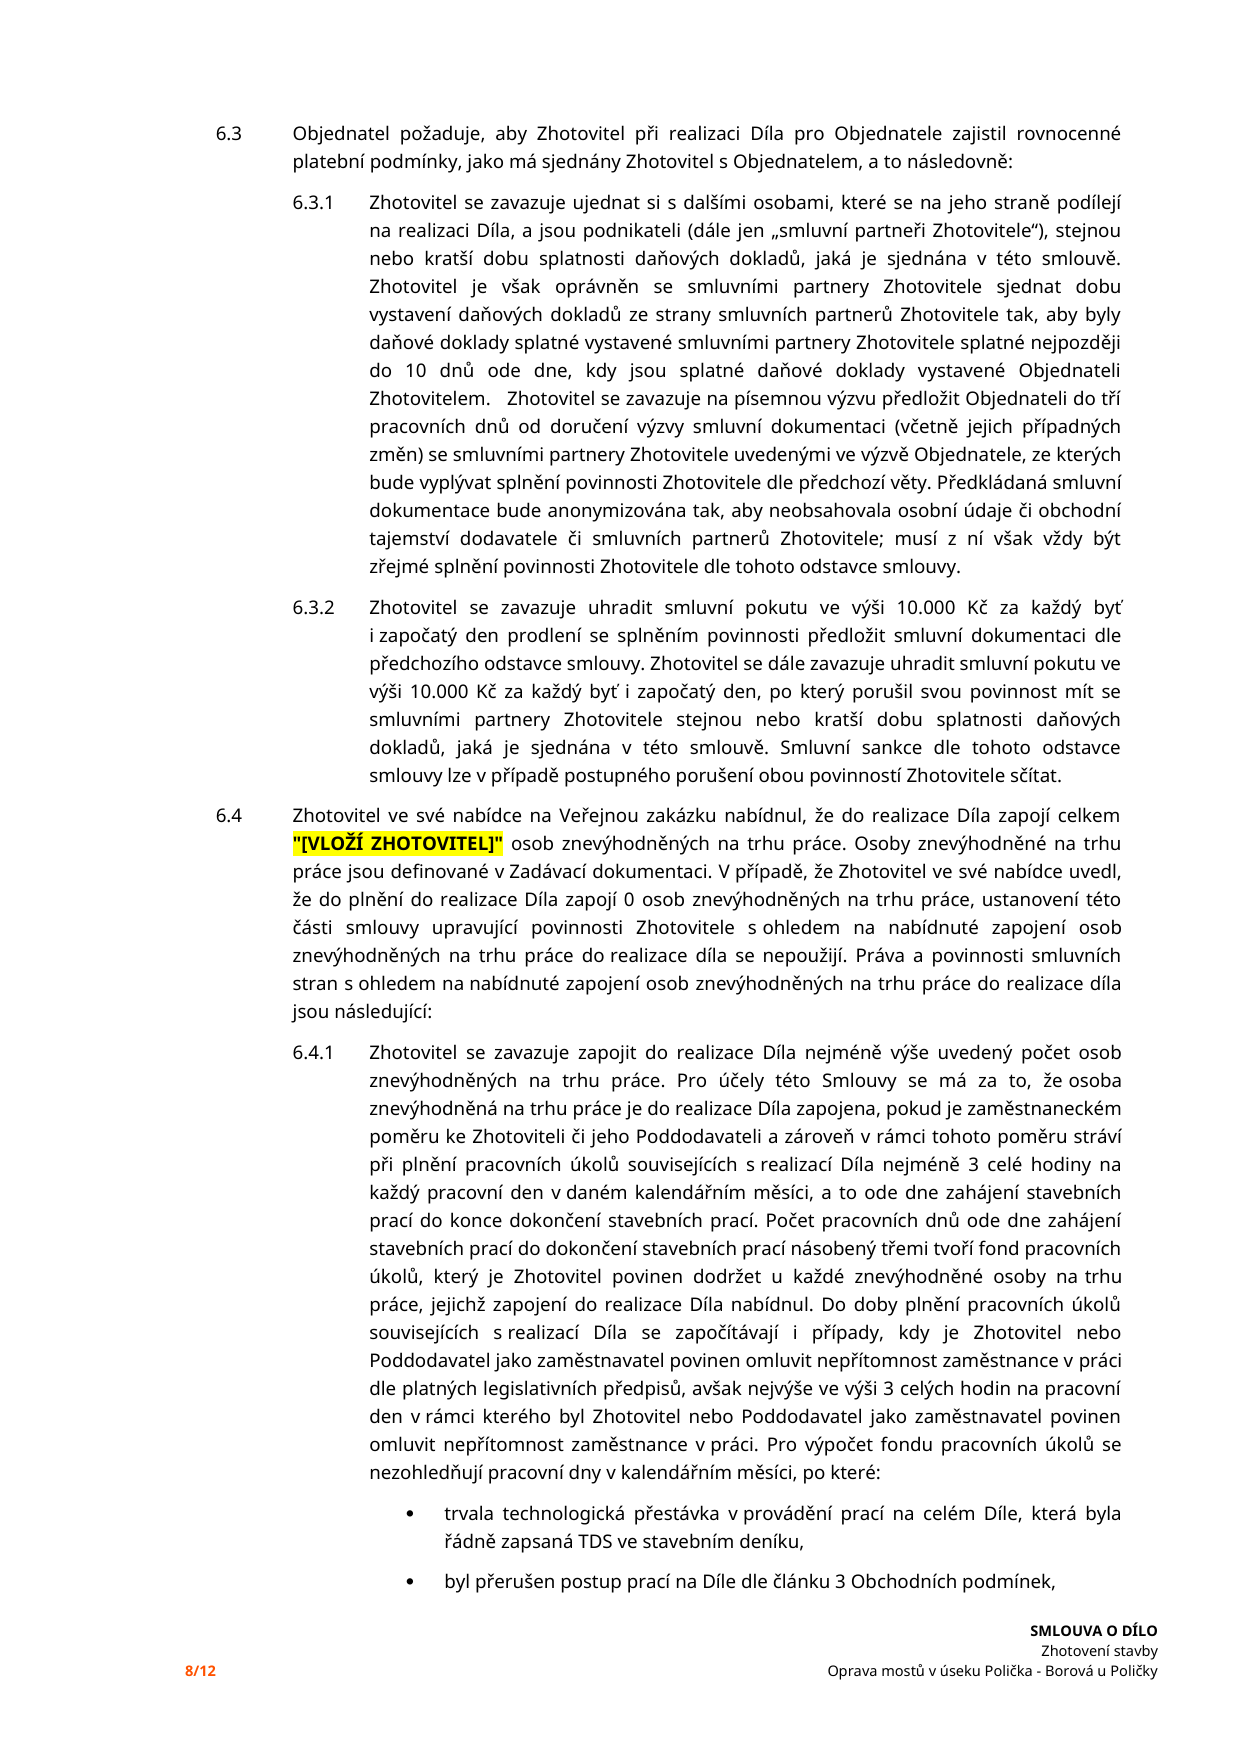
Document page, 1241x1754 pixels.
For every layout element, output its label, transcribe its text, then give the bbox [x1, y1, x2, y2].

text Zhotovitel se zavazuje ujednat si s dalšími osobami, které se na jeho straně podílejí na realizaci Díla, a jsou podnikateli (dále jen „smluvní partneři Zhotovitele“), stejnou nebo kratší dobu splatnosti daňových dokladů, jaká je sjednána v této smlouvě. Zhotovitel je však oprávněn se smluvními partnery Zhotovitele sjednat dobu vystavení daňových dokladů ze strany smluvních partnerů Zhotovitele tak, aby byly daňové doklady splatné vystavené smluvními partnery Zhotovitele splatné nejpozději do 10 dnů ode dne, kdy jsou splatné daňové doklady vystavené Objednateli Zhotovitelem. Zhotovitel se zavazuje na písemnou výzvu předložit Objednateli do tří pracovních dnů od doručení výzvy smluvní dokumentaci (včetně jejich případných změn) se smluvními partnery Zhotovitele uvedenými ve výzvě Objednatele, ze kterých bude vyplývat splnění povinnosti Zhotovitele dle předchozí věty. Předkládaná smluvní dokumentace bude anonymizována tak, aby neobsahovala osobní údaje či obchodní tajemství dodavatele či smluvních partnerů Zhotovitele; musí z ní však vždy být zřejmé splnění povinnosti Zhotovitele dle tohoto odstavce smlouvy. [292, 189, 1122, 579]
text Zhotovitel se zavazuje uhradit smluvní pokutu ve výši 10.000 Kč za každý byť i započatý den prodlení se splněním povinnosti předložit smluvní dokumentaci dle předchozího odstavce smlouvy. Zhotovitel se dále zavazuje uhradit smluvní pokutu ve výši 10.000 Kč za každý byť i započatý den, po který porušil svou povinnost mít se smluvními partnery Zhotovitele stejnou nebo kratší dobu splatnosti daňových dokladů, jaká je sjednána v této smlouvě. Smluvní sankce dle tohoto odstavce smlouvy lze v případě postupného porušení obou povinností Zhotovitele sčítat. [292, 594, 1122, 788]
list byl přerušen postup prací na Díle dle článku 3 Obchodních podmínek, [407, 1569, 1122, 1594]
text Objednatel požaduje, aby Zhotovitel při realizaci Díla pro Objednatele zajistil rovnocenné platební podmínky, jako má sjednány Zhotovitel s Objednatelem, a to následovně: [216, 121, 1122, 174]
list Zhotovitel se zavazuje zapojit do realizace Díla nejméně výše uvedený počet osob znevýhodněných na trhu práce. Pro účely této Smlouvy se má za to, že osoba znevýhodněná na trhu práce je do realizace Díla zapojena, pokud je zaměstnaneckém poměru ke Zhotoviteli či jeho Poddodavateli a zároveň v rámci tohoto poměru stráví při plnění pracovních úkolů souvisejících s realizací Díla nejméně 3 celé hodiny na každý pracovní den v daném kalendářním měsíci, a to ode dne zahájení stavebních prací do konce dokončení stavebních prací. Počet pracovních dnů ode dne zahájení stavebních prací do dokončení stavebních prací násobený třemi tvoří fond pracovních úkolů, který je Zhotovitel povinen dodržet u každé znevýhodněné osoby na trhu práce, jejichž zapojení do realizace Díla nabídnul. Do doby plnění pracovních úkolů souvisejících s realizací Díla se započítávají i případy, kdy je Zhotovitel nebo Poddodavatel jako zaměstnavatel povinen omluvit nepřítomnost zaměstnance v práci dle platných legislativních předpisů, avšak nejvýše ve výši 3 celých hodin na pracovní den v rámci kterého byl Zhotovitel nebo Poddodavatel jako zaměstnavatel povinen omluvit nepřítomnost zaměstnance v práci. Pro výpočet fondu pracovních úkolů se nezohledňují pracovní dny v kalendářním měsíci, po které: [292, 1039, 1122, 1485]
text Zhotovitel ve své nabídce na Veřejnou zakázku nabídnul, že do realizace Díla zapojí celkem "[VLOŽÍ ZHOTOVITEL]" osob znevýhodněných na trhu práce. Osoby znevýhodněné na trhu práce jsou definované v Zadávací dokumentaci. V případě, že Zhotovitel ve své nabídce uvedl, že do plnění do realizace Díla zapojí 0 osob znevýhodněných na trhu práce, ustanovení této části smlouvy upravující povinnosti Zhotovitele s ohledem na nabídnuté zapojení osob znevýhodněných na trhu práce do realizace díla se nepoužijí. Práva a povinnosti smluvních stran s ohledem na nabídnuté zapojení osob znevýhodněných na trhu práce do realizace díla jsou následující: [216, 803, 1122, 1024]
list trvala technologická přestávka v provádění prací na celém Díle, která byla řádně zapsaná TDS ve stavebním deníku, [407, 1500, 1122, 1554]
